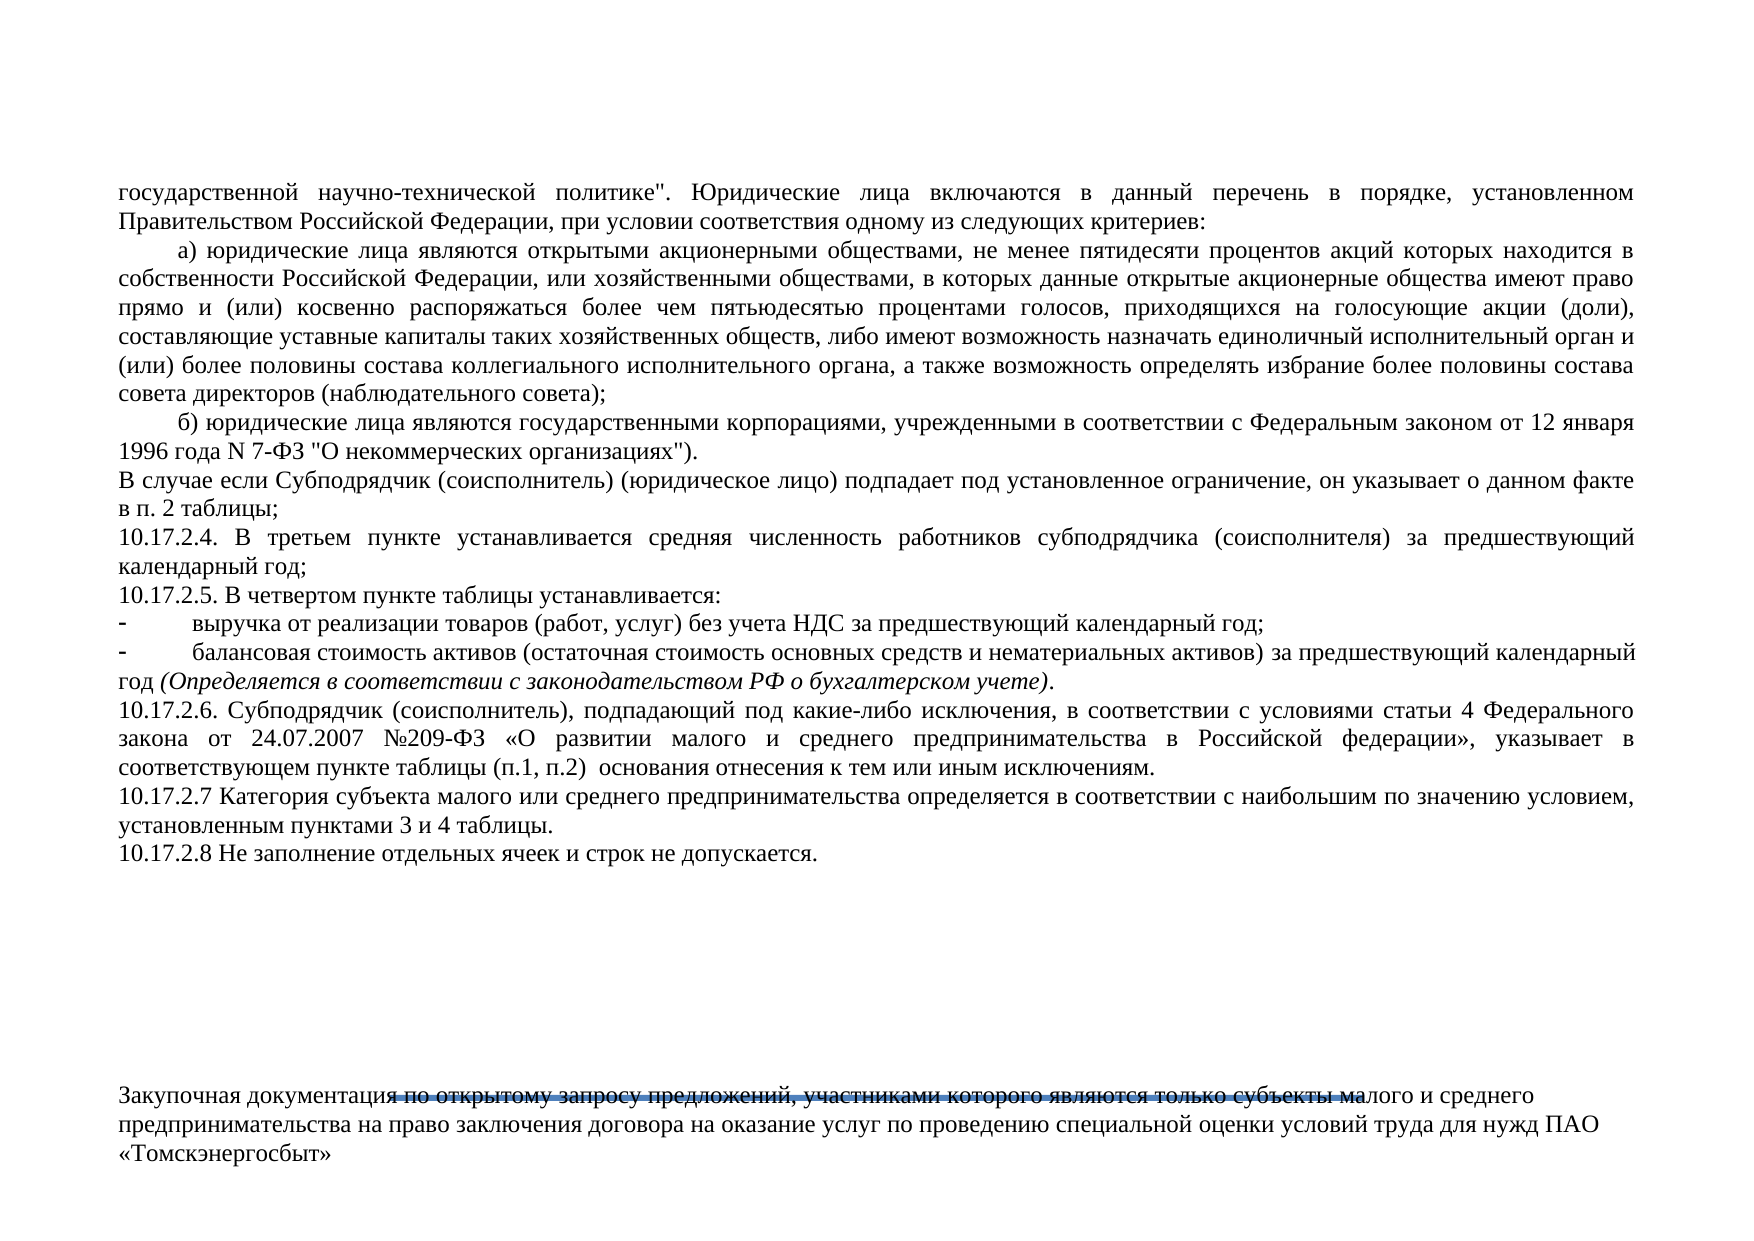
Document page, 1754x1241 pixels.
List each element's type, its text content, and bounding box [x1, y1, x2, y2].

text а) юридические лица являются открытыми акционерными обществами, не менее пятидесяти процентов акций которых находится в собственности Российской Федерации, или хозяйственными обществами, в которых данные открытые акционерные общества имеют право прямо и (или) косвенно распоряжаться более чем пятьюдесятью процентами голосов, приходящихся на голосующие акции (доли), составляющие уставные капиталы таких хозяйственных обществ, либо имеют возможность назначать единоличный исполнительный орган и (или) более половины состава коллегиального исполнительного органа, а также возможность определять избрание более половины состава совета директоров (наблюдательного совета); [118, 235, 1636, 407]
text 10.17.2.4. В третьем пункте устанавливается средняя численность работников субподрядчика (соисполнителя) за предшествующий календарный год; [118, 522, 1636, 580]
text В случае если Субподрядчик (соисполнитель) (юридическое лицо) подпадает под установленное ограничение, он указывает о данном факте в п. 2 таблицы; [118, 465, 1636, 522]
text б) юридические лица являются государственными корпорациями, учрежденными в соответствии с Федеральным законом от 12 января 1996 года N 7-ФЗ "О некоммерческих организациях"). [118, 407, 1636, 465]
text 10.17.2.8 Не заполнение отдельных ячеек и строк не допускается. [118, 838, 1636, 867]
list балансовая стоимость активов (остаточная стоимость основных средств и нематериальных активов) за предшествующий календарный год (Определяется в соответствии с законодательством РФ о бухгалтерском учете). [118, 637, 1636, 695]
text 10.17.2.7 Категория субъекта малого или среднего предпринимательства определяется в соответствии с наибольшим по значению условием, установленным пунктами 3 и 4 таблицы. [118, 781, 1636, 838]
text 10.17.2.6. Субподрядчик (соисполнитель), подпадающий под какие-либо исключения, в соответствии с условиями статьи 4 Федерального закона от 24.07.2007 №209-ФЗ «О развитии малого и среднего предпринимательства в Российской федерации», указывает в соответствующем пункте таблицы (п.1, п.2) основания отнесения к тем или иным исключениям. [118, 695, 1636, 781]
text 10.17.2.5. В четвертом пункте таблицы устанавливается: [118, 580, 1636, 608]
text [118, 177, 1636, 235]
list выручка от реализации товаров (работ, услуг) без учета НДС за предшествующий календарный год; [118, 608, 1636, 637]
